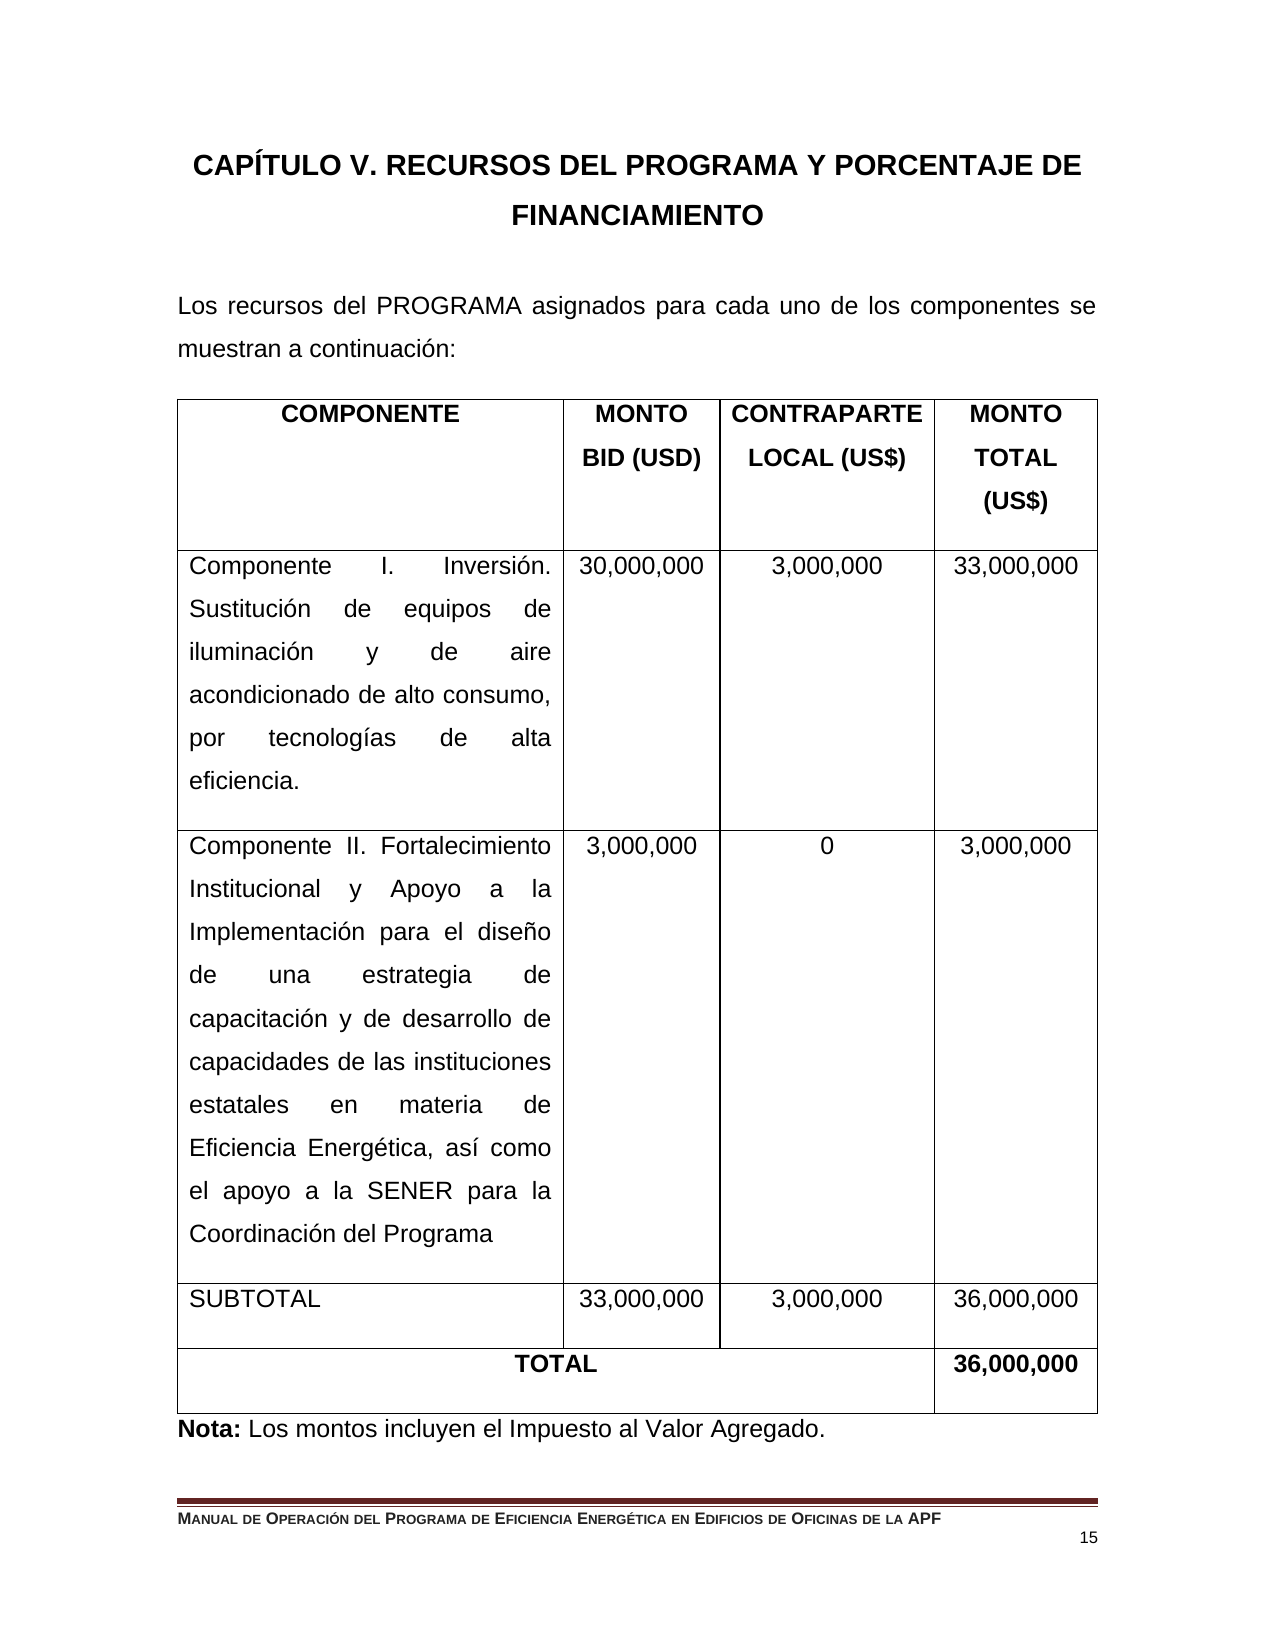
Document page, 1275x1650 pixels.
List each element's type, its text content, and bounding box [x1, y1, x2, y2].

table_header COMPONENTE [178, 400, 563, 549]
table_cell 30,000,000 [564, 551, 719, 830]
table_cell Componente II. Fortalecimiento Institucional y Apoyo a la Implementación para el diseño de una estrategia de capacitación y de desarrollo de capacidades de las instituciones estatales en materia de Eficiencia Energética, así como el apoyo a la SENER para la Coordinación del Programa [178, 831, 563, 1283]
table_cell 0 [721, 831, 934, 1283]
subtitle CAPÍTULO V. RECURSOS DEL PROGRAMA Y PORCENTAJE DE FINANCIAMIENTO [177, 148, 1098, 231]
table_cell 3,000,000 [721, 1284, 934, 1348]
table_header CONTRAPARTE LOCAL (US$) [721, 400, 934, 549]
table_cell TOTAL [178, 1349, 934, 1413]
table_cell SUBTOTAL [178, 1284, 563, 1348]
text Nota: Los montos incluyen el Impuesto al Valor Agregado. [177, 1414, 1098, 1443]
table_cell 36,000,000 [935, 1349, 1097, 1413]
table_header MONTO TOTAL (US$) [935, 400, 1097, 549]
table_cell 36,000,000 [935, 1284, 1097, 1348]
table_cell Componente I. Inversión. Sustitución de equipos de iluminación y de aire acondicionado de alto consumo, por tecnologías de alta eficiencia. [178, 551, 563, 830]
table_cell 33,000,000 [935, 551, 1097, 830]
table_cell 3,000,000 [564, 831, 719, 1283]
text Los recursos del PROGRAMA asignados para cada uno de los componentes se muestran a continuación: [177, 291, 1098, 363]
table_cell 33,000,000 [564, 1284, 719, 1348]
table_cell 3,000,000 [935, 831, 1097, 1283]
table_cell 3,000,000 [721, 551, 934, 830]
table_header MONTO BID (USD) [564, 400, 719, 549]
